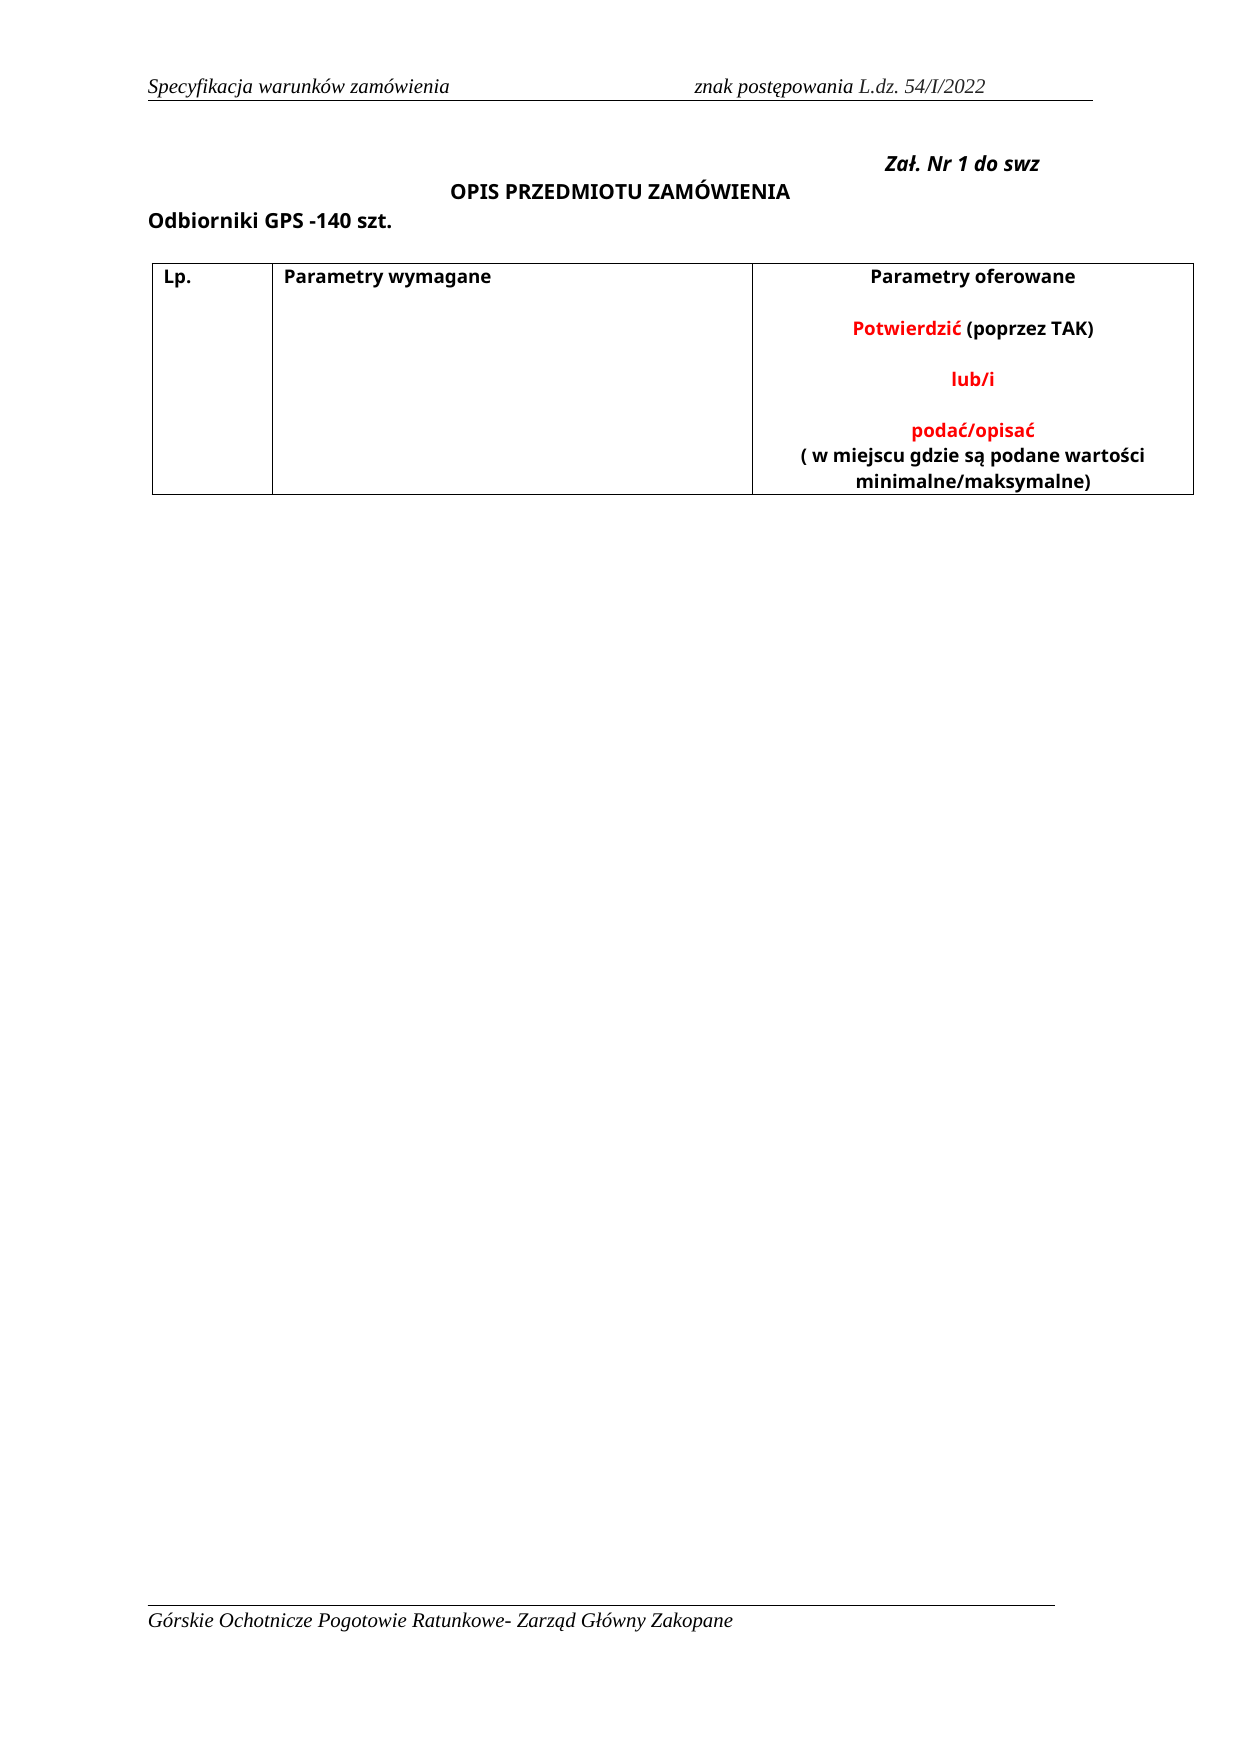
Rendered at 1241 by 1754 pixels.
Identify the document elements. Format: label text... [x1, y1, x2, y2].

table_header Lp. [153, 264, 272, 493]
text Zał. Nr 1 do swz [811, 149, 1093, 177]
table_header Parametry oferowane Potwierdzić (poprzez TAK) lub/i podać/opisać ( w miejscu gdzie są podane wartości minimalne/maksymalne) [753, 264, 1193, 493]
table_header Parametry wymagane [273, 264, 752, 493]
text Odbiorniki GPS -140 szt. [148, 206, 1093, 234]
subtitle OPIS PRZEDMIOTU ZAMÓWIENIA [148, 177, 1093, 206]
